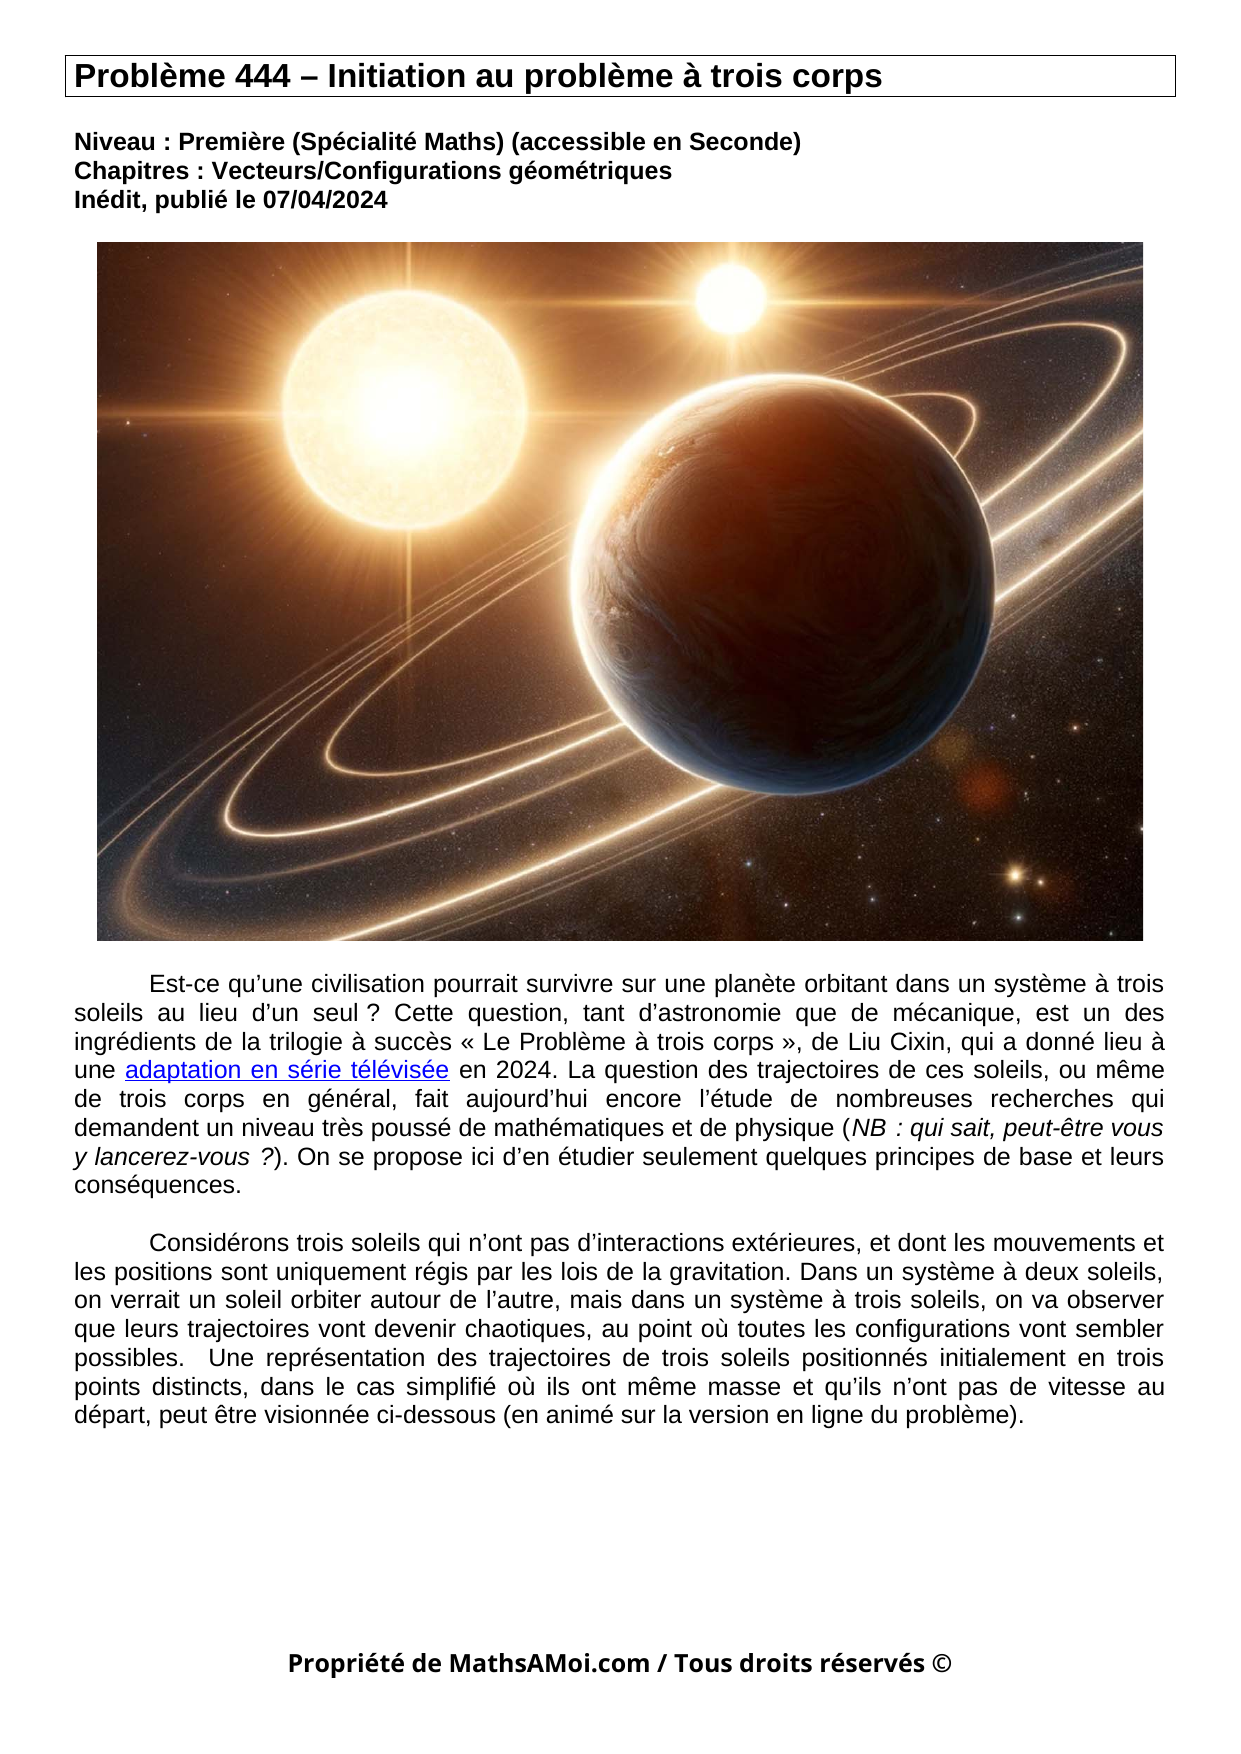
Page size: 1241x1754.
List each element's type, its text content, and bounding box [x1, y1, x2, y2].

text Niveau : Première (Spécialité Maths) (accessible en Seconde) [74, 127, 1166, 156]
text Est-ce qu’une civilisation pourrait survivre sur une planète orbitant dans un système à trois soleils au lieu d’un seul ? Cette question, tant d’astronomie que de mécanique, est un des ingrédients de la trilogie à succès « Le Problème à trois corps », de Liu Cixin, qui a donné lieu à une adaptation en série télévisée en 2024. La question des trajectoires de ces soleils, ou même de trois corps en général, fait aujourd’hui encore l’étude de nombreuses recherches qui demandent un niveau très poussé de mathématiques et de physique (NB : qui sait, peut-être vous y lancerez-vous ?). On se propose ici d’en étudier seulement quelques principes de base et leurs conséquences. [74, 969, 1166, 1199]
text Considérons trois soleils qui n’ont pas d’interactions extérieures, et dont les mouvements et les positions sont uniquement régis par les lois de la gravitation. Dans un système à deux soleils, on verrait un soleil orbiter autour de l’autre, mais dans un système à trois soleils, on va observer que leurs trajectoires vont devenir chaotiques, au point où toutes les configurations vont sembler possibles. Une représentation des trajectoires de trois soleils positionnés initialement en trois points distincts, dans le cas simplifié où ils ont même masse et qu’ils n’ont pas de vitesse au départ, peut être visionnée ci-dessous (en animé sur la version en ligne du problème). [74, 1228, 1166, 1429]
text Chapitres : Vecteurs/Configurations géométriques [74, 156, 1166, 185]
text Problème 444 – Initiation au problème à trois corps [66, 56, 1175, 96]
picture [97, 242, 1144, 941]
text Inédit, publié le 07/04/2024 [74, 185, 1166, 214]
